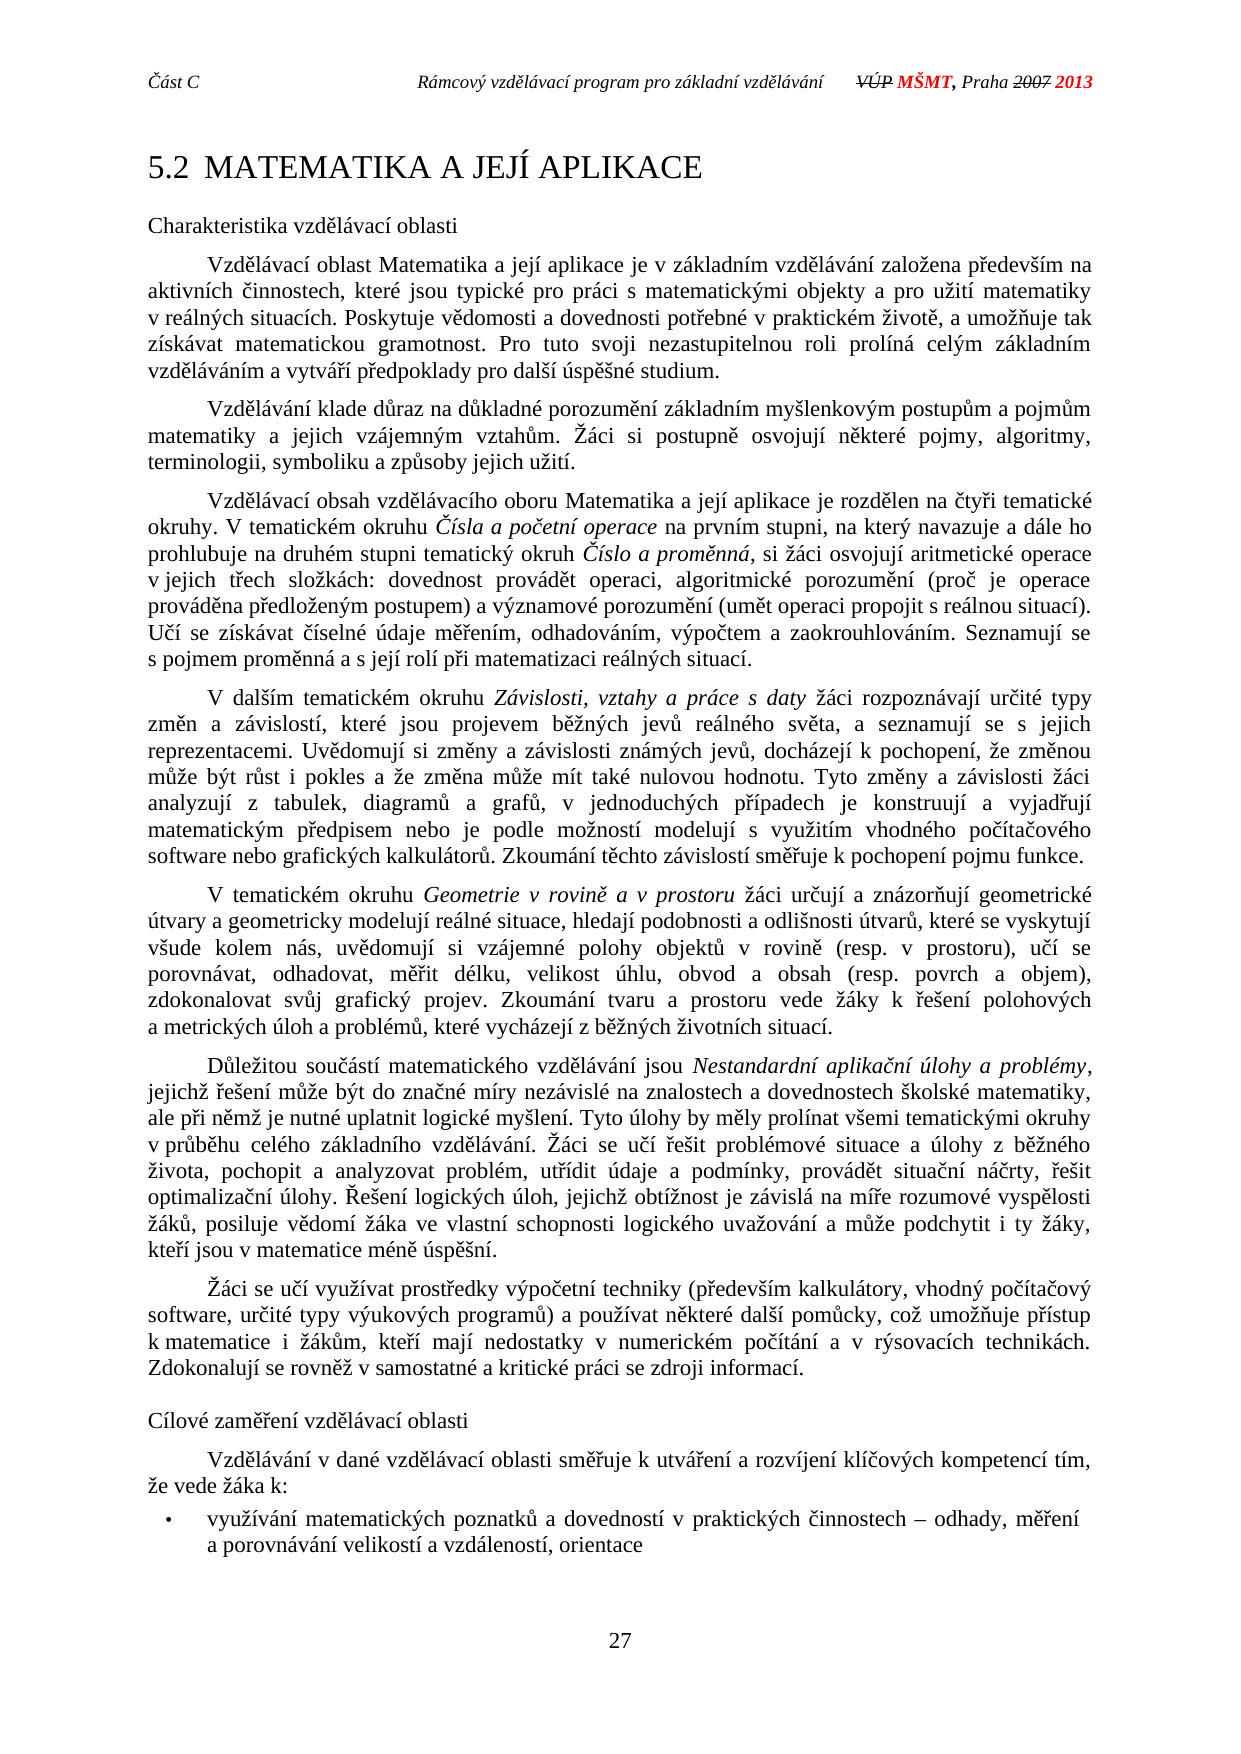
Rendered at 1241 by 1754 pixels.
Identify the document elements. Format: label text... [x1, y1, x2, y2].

text Vzdělávací oblast Matematika a její aplikace je v základním vzdělávání založena především na aktivních činnostech, které jsou typické pro práci s matematickými objekty a pro užití matematiky v reálných situacích. Poskytuje vědomosti a dovednosti potřebné v praktickém životě, a umožňuje tak získávat matematickou gramotnost. Pro tuto svoji nezastupitelnou roli prolíná celým základním vzděláváním a vytváří předpoklady pro další úspěšné studium. [148, 251, 1092, 383]
text Cílové zaměření vzdělávací oblasti [148, 1407, 1092, 1433]
text 5.2 MATEMATIKA A JEJÍ APLIKACE [148, 148, 1092, 186]
text využívání matematických poznatků a dovedností v praktických činnostech – odhady, měření a porovnávání velikostí a vzdáleností, orientace [165, 1504, 1081, 1557]
text Charakteristika vzdělávací oblasti [148, 212, 1092, 239]
text Vzdělávací obsah vzdělávacího oboru Matematika a její aplikace je rozdělen na čtyři tematické okruhy. V tematickém okruhu Čísla a početní operace na prvním stupni, na který navazuje a dále ho prohlubuje na druhém stupni tematický okruh Číslo a proměnná, si žáci osvojují aritmetické operace v jejich třech složkách: dovednost provádět operaci, algoritmické porozumění (proč je operace prováděna předloženým postupem) a významové porozumění (umět operaci propojit s reálnou situací). Učí se získávat číselné údaje měřením, odhadováním, výpočtem a zaokrouhlováním. Seznamují se s pojmem proměnná a s její rolí při matematizaci reálných situací. [148, 487, 1092, 672]
text V dalším tematickém okruhu Závislosti, vztahy a práce s daty žáci rozpoznávají určité typy změn a závislostí, které jsou projevem běžných jevů reálného světa, a seznamují se s jejich reprezentacemi. Uvědomují si změny a závislosti známých jevů, docházejí k pochopení, že změnou může být růst i pokles a že změna může mít také nulovou hodnotu. Tyto změny a závislosti žáci analyzují z tabulek, diagramů a grafů, v jednoduchých případech je konstruují a vyjadřují matematickým předpisem nebo je podle možností modelují s využitím vhodného počítačového software nebo grafických kalkulátorů. Zkoumání těchto závislostí směřuje k pochopení pojmu funkce. [148, 684, 1092, 868]
text Žáci se učí využívat prostředky výpočetní techniky (především kalkulátory, vhodný počítačový software, určité typy výukových programů) a používat některé další pomůcky, což umožňuje přístup k matematice i žákům, kteří mají nedostatky v numerickém počítání a v rýsovacích technikách. Zdokonalují se rovněž v samostatné a kritické práci se zdroji informací. [148, 1275, 1092, 1380]
text Vzdělávání klade důraz na důkladné porozumění základním myšlenkovým postupům a pojmům matematiky a jejich vzájemným vztahům. Žáci si postupně osvojují některé pojmy, algoritmy, terminologii, symboliku a způsoby jejich užití. [148, 396, 1092, 474]
text Důležitou součástí matematického vzdělávání jsou Nestandardní aplikační úlohy a problémy, jejichž řešení může být do značné míry nezávislé na znalostech a dovednostech školské matematiky, ale při němž je nutné uplatnit logické myšlení. Tyto úlohy by měly prolínat všemi tematickými okruhy v průběhu celého základního vzdělávání. Žáci se učí řešit problémové situace a úlohy z běžného života, pochopit a analyzovat problém, utřídit údaje a podmínky, provádět situační náčrty, řešit optimalizační úlohy. Řešení logických úloh, jejichž obtížnost je závislá na míře rozumové vyspělosti žáků, posiluje vědomí žáka ve vlastní schopnosti logického uvažování a může podchytit i ty žáky, kteří jsou v matematice méně úspěšní. [148, 1052, 1092, 1262]
text Vzdělávání v dané vzdělávací oblasti směřuje k utváření a rozvíjení klíčových kompetencí tím, že vede žáka k: [148, 1446, 1092, 1498]
text V tematickém okruhu Geometrie v rovině a v prostoru žáci určují a znázorňují geometrické útvary a geometricky modelují reálné situace, hledají podobnosti a odlišnosti útvarů, které se vyskytují všude kolem nás, uvědomují si vzájemné polohy objektů v rovině (resp. v prostoru), učí se porovnávat, odhadovat, měřit délku, velikost úhlu, obvod a obsah (resp. povrch a objem), zdokonalovat svůj grafický projev. Zkoumání tvaru a prostoru vede žáky k řešení polohových a metrických úloh a problémů, které vycházejí z běžných životních situací. [148, 881, 1092, 1039]
